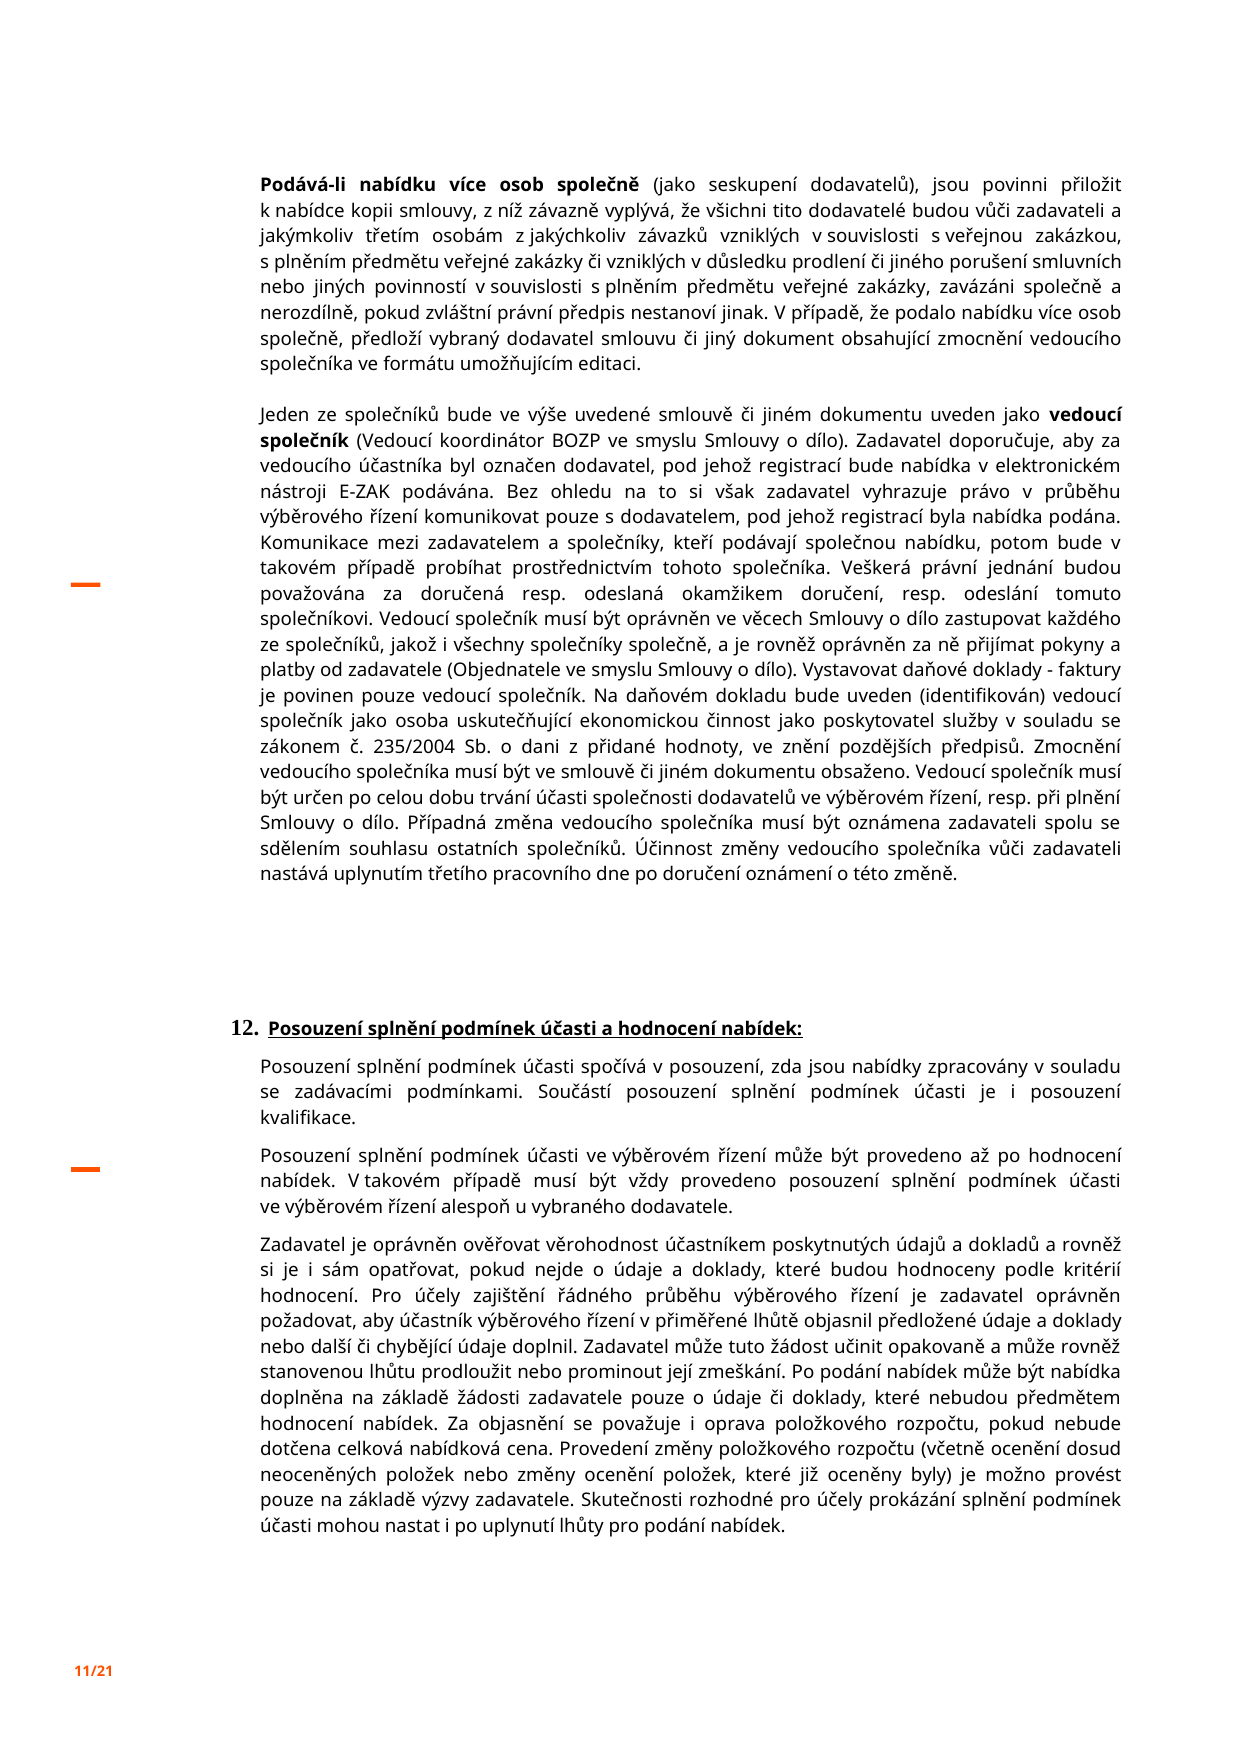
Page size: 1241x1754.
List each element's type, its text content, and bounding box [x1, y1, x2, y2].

text Jeden ze společníků bude ve výše uvedené smlouvě či jiném dokumentu uveden jako vedoucí společník (Vedoucí koordinátor BOZP ve smyslu Smlouvy o dílo). Zadavatel doporučuje, aby za vedoucího účastníka byl označen dodavatel, pod jehož registrací bude nabídka v elektronickém nástroji E-ZAK podávána. Bez ohledu na to si však zadavatel vyhrazuje právo v průběhu výběrového řízení komunikovat pouze s dodavatelem, pod jehož registrací byla nabídka podána. Komunikace mezi zadavatelem a společníky, kteří podávají společnou nabídku, potom bude v takovém případě probíhat prostřednictvím tohoto společníka. Veškerá právní jednání budou považována za doručená resp. odeslaná okamžikem doručení, resp. odeslání tomuto společníkovi. Vedoucí společník musí být oprávněn ve věcech Smlouvy o dílo zastupovat každého ze společníků, jakož i všechny společníky společně, a je rovněž oprávněn za ně přijímat pokyny a platby od zadavatele (Objednatele ve smyslu Smlouvy o dílo). Vystavovat daňové doklady - faktury je povinen pouze vedoucí společník. Na daňovém dokladu bude uveden (identifikován) vedoucí společník jako osoba uskutečňující ekonomickou činnost jako poskytovatel služby v souladu se zákonem č. 235/2004 Sb. o dani z přidané hodnoty, ve znění pozdějších předpisů. Zmocnění vedoucího společníka musí být ve smlouvě či jiném dokumentu obsaženo. Vedoucí společník musí být určen po celou dobu trvání účasti společnosti dodavatelů ve výběrovém řízení, resp. při plnění Smlouvy o dílo. Případná změna vedoucího společníka musí být oznámena zadavateli spolu se sdělením souhlasu ostatních společníků. Účinnost změny vedoucího společníka vůči zadavateli nastává uplynutím třetího pracovního dne po doručení oznámení o této změně. [260, 401, 1122, 886]
text Posouzení splnění podmínek účasti ve výběrovém řízení může být provedeno až po hodnocení nabídek. V takovém případě musí být vždy provedeno posouzení splnění podmínek účasti ve výběrovém řízení alespoň u vybraného dodavatele. [260, 1142, 1122, 1219]
list Posouzení splnění podmínek účasti a hodnocení nabídek: [230, 1014, 1122, 1041]
text Zadavatel je oprávněn ověřovat věrohodnost účastníkem poskytnutých údajů a dokladů a rovněž si je i sám opatřovat, pokud nejde o údaje a doklady, které budou hodnoceny podle kritérií hodnocení. Pro účely zajištění řádného průběhu výběrového řízení je zadavatel oprávněn požadovat, aby účastník výběrového řízení v přiměřené lhůtě objasnil předložené údaje a doklady nebo další či chybějící údaje doplnil. Zadavatel může tuto žádost učinit opakovaně a může rovněž stanovenou lhůtu prodloužit nebo prominout její zmeškání. Po podání nabídek může být nabídka doplněna na základě žádosti zadavatele pouze o údaje či doklady, které nebudou předmětem hodnocení nabídek. Za objasnění se považuje i oprava položkového rozpočtu, pokud nebude dotčena celková nabídková cena. Provedení změny položkového rozpočtu (včetně ocenění dosud neoceněných položek nebo změny ocenění položek, které již oceněny byly) je možno provést pouze na základě výzvy zadavatele. Skutečnosti rozhodné pro účely prokázání splnění podmínek účasti mohou nastat i po uplynutí lhůty pro podání nabídek. [260, 1231, 1122, 1537]
text Podává-li nabídku více osob společně (jako seskupení dodavatelů), jsou povinni přiložit k nabídce kopii smlouvy, z níž závazně vyplývá, že všichni tito dodavatelé budou vůči zadavateli a jakýmkoliv třetím osobám z jakýchkoliv závazků vzniklých v souvislosti s veřejnou zakázkou, s plněním předmětu veřejné zakázky či vzniklých v důsledku prodlení či jiného porušení smluvních nebo jiných povinností v souvislosti s plněním předmětu veřejné zakázky, zavázáni společně a nerozdílně, pokud zvláštní právní předpis nestanoví jinak. V případě, že podalo nabídku více osob společně, předloží vybraný dodavatel smlouvu či jiný dokument obsahující zmocnění vedoucího společníka ve formátu umožňujícím editaci. [260, 172, 1122, 376]
text Posouzení splnění podmínek účasti spočívá v posouzení, zda jsou nabídky zpracovány v souladu se zadávacími podmínkami. Součástí posouzení splnění podmínek účasti je i posouzení kvalifikace. [260, 1053, 1122, 1130]
